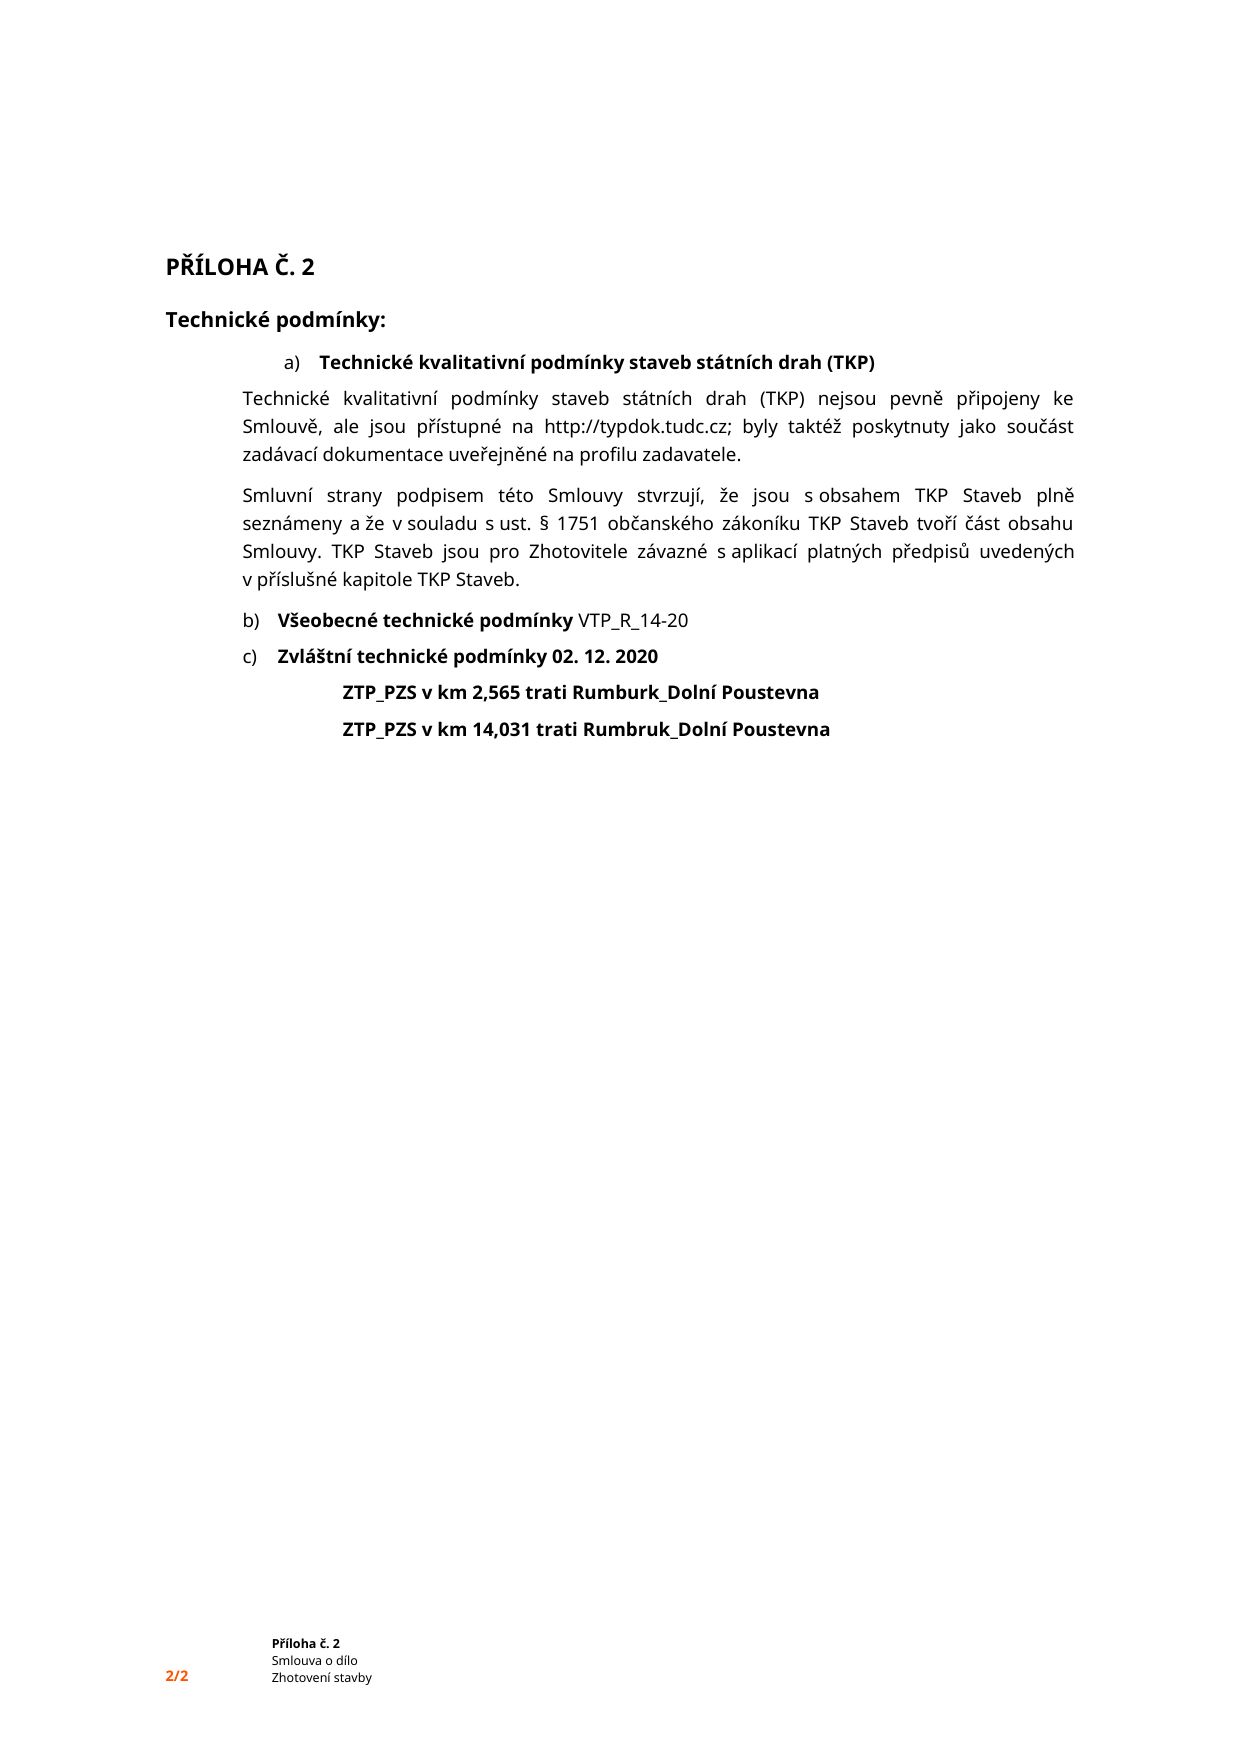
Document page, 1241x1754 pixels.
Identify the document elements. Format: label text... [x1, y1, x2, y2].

text Smluvní strany podpisem této Smlouvy stvrzují, že jsou s obsahem TKP Staveb plně seznámeny a že v souladu s ust. § 1751 občanského zákoníku TKP Staveb tvoří část obsahu Smlouvy. TKP Staveb jsou pro Zhotovitele závazné s aplikací platných předpisů uvedených v příslušné kapitole TKP Staveb. [242, 482, 1075, 592]
list Technické kvalitativní podmínky staveb státních drah (TKP) [284, 349, 1075, 375]
text Zvláštní technické podmínky 02. 12. 2020 [242, 643, 1075, 669]
list ZTP_PZS v km 14,031 trati Rumbruk_Dolní Poustevna [343, 716, 1075, 741]
text Příloha č. 2 [165, 250, 1075, 282]
list ZTP_PZS v km 2,565 trati Rumburk_Dolní Poustevna [343, 679, 1075, 705]
text Technické kvalitativní podmínky staveb státních drah (TKP) nejsou pevně připojeny ke Smlouvě, ale jsou přístupné na http://typdok.tudc.cz; byly taktéž poskytnuty jako součást zadávací dokumentace uveřejněné na profilu zadavatele. [242, 386, 1075, 467]
text Technické podmínky: [165, 306, 1075, 334]
text Všeobecné technické podmínky VTP_R_14-20 [242, 607, 1075, 632]
